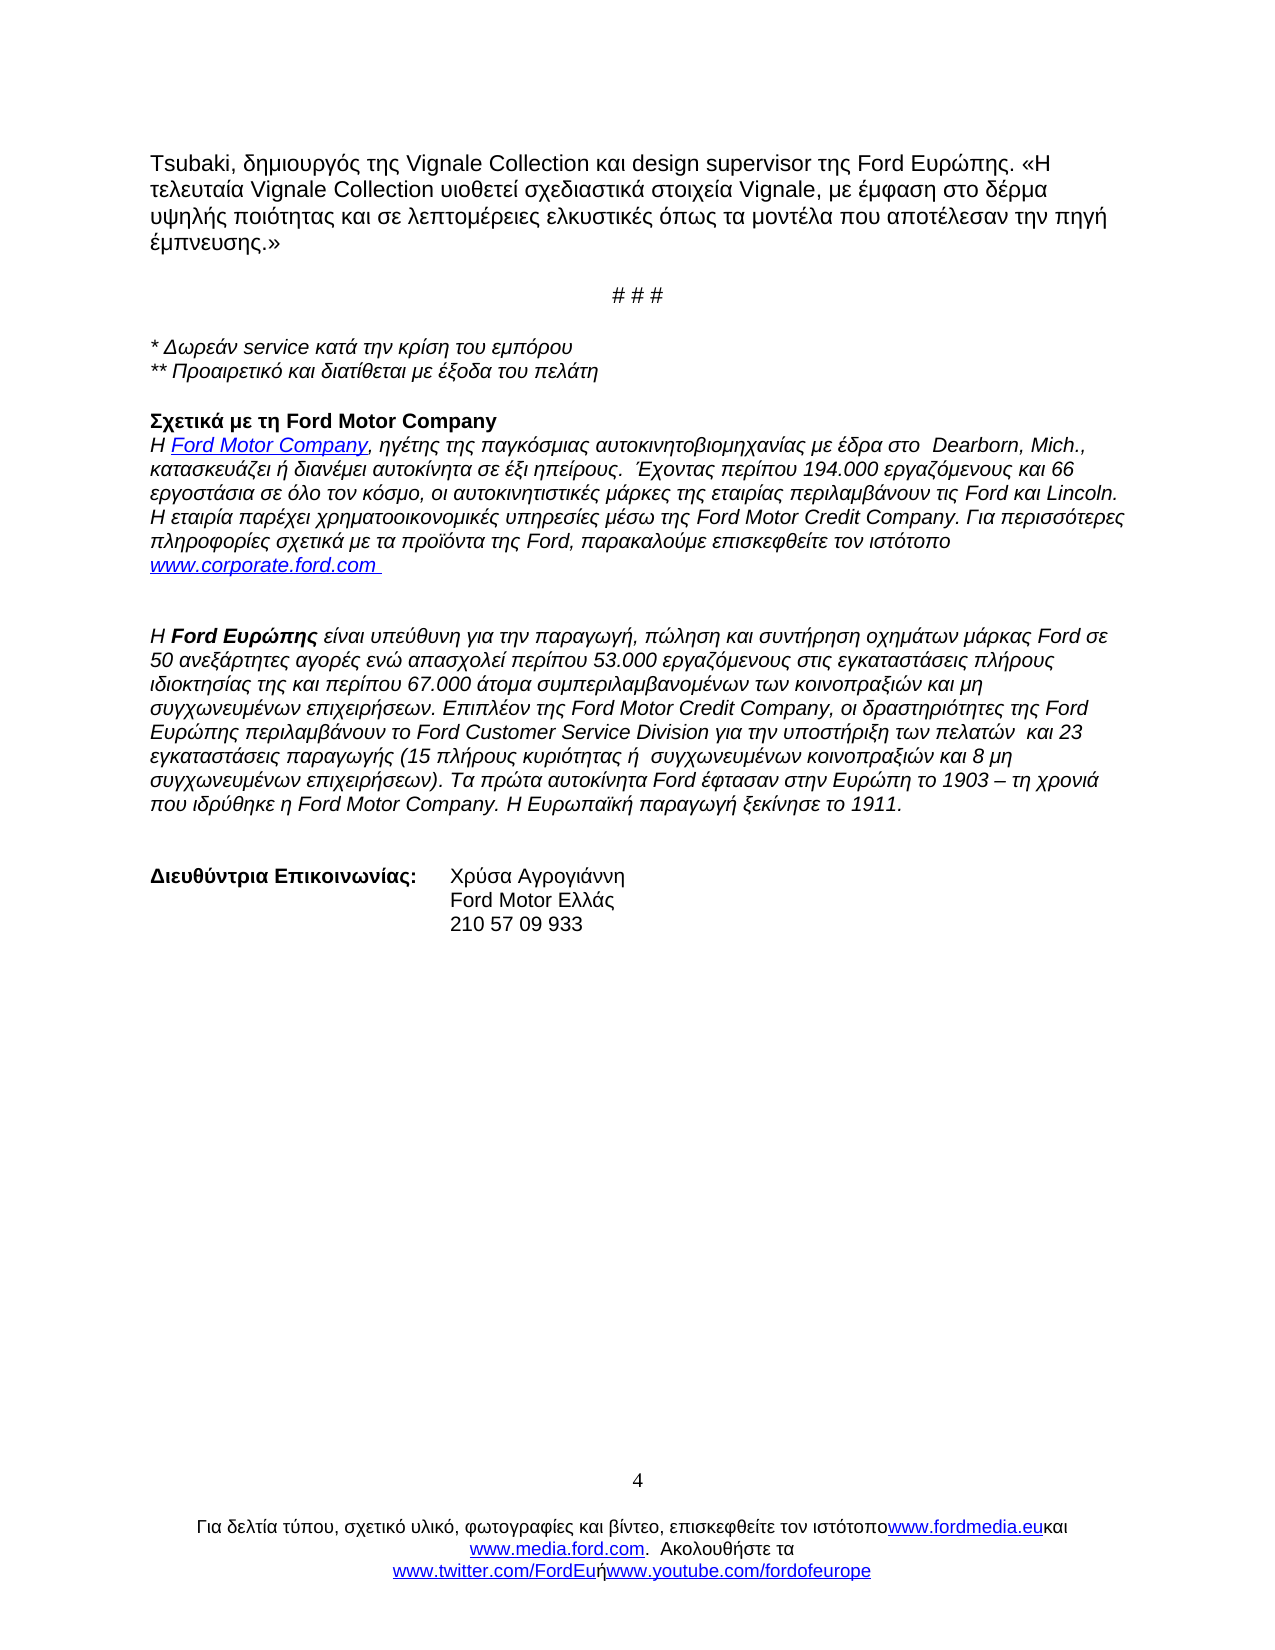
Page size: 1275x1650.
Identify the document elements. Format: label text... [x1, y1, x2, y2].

text ** Προαιρετικό και διατίθεται με έξοδα του πελάτη [150, 358, 1125, 382]
text Διευθύντρια Επικοινωνίας: Χρύσα Αγρογιάννη [150, 864, 1125, 888]
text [150, 150, 1125, 255]
text * Δωρεάν service κατά την κρίση του εμπόρου [150, 334, 1125, 358]
text Ford Motor Ελλάς [375, 888, 1125, 912]
text # # # [150, 282, 1125, 308]
text Η Ford Motor Company, ηγέτης της παγκόσμιας αυτοκινητοβιομηχανίας με έδρα στο Dearborn, Mich., κατασκευάζει ή διανέμει αυτοκίνητα σε έξι ηπείρους. Έχοντας περίπου 194.000 εργαζόμενους και 66 εργοστάσια σε όλο τον κόσμο, οι αυτοκινητιστικές μάρκες της εταιρίας περιλαμβάνουν τις Ford και Lincoln. Η εταιρία παρέχει χρηματοοικονομικές υπηρεσίες μέσω της Ford Motor Credit Company. Για περισσότερες πληροφορίες σχετικά με τα προϊόντα της Ford, παρακαλούμε επισκεφθείτε τον ιστότοπο www.corporate.ford.com [150, 433, 1125, 576]
text 210 57 09 933 [150, 912, 1125, 936]
text Η Ford Ευρώπης είναι υπεύθυνη για την παραγωγή, πώληση και συντήρηση οχημάτων μάρκας Ford σε 50 ανεξάρτητες αγορές ενώ απασχολεί περίπου 53.000 εργαζόμενους στις εγκαταστάσεις πλήρους ιδιοκτησίας της και περίπου 67.000 άτομα συμπεριλαμβανομένων των κοινοπραξιών και μη συγχωνευμένων επιχειρήσεων. Επιπλέον της Ford Motor Credit Company, οι δραστηριότητες της Ford Ευρώπης περιλαμβάνουν το Ford Customer Service Division για την υποστήριξη των πελατών και 23 εγκαταστάσεις παραγωγής (15 πλήρους κυριότητας ή συγχωνευμένων κοινοπραξιών και 8 μη συγχωνευμένων επιχειρήσεων). Τα πρώτα αυτοκίνητα Ford έφτασαν στην Ευρώπη το 1903 – τη χρονιά που ιδρύθηκε η Ford Motor Company. Η Ευρωπαϊκή παραγωγή ξεκίνησε το 1911. [150, 624, 1125, 816]
text Σχετικά με τη Ford Motor Company [150, 409, 1125, 433]
